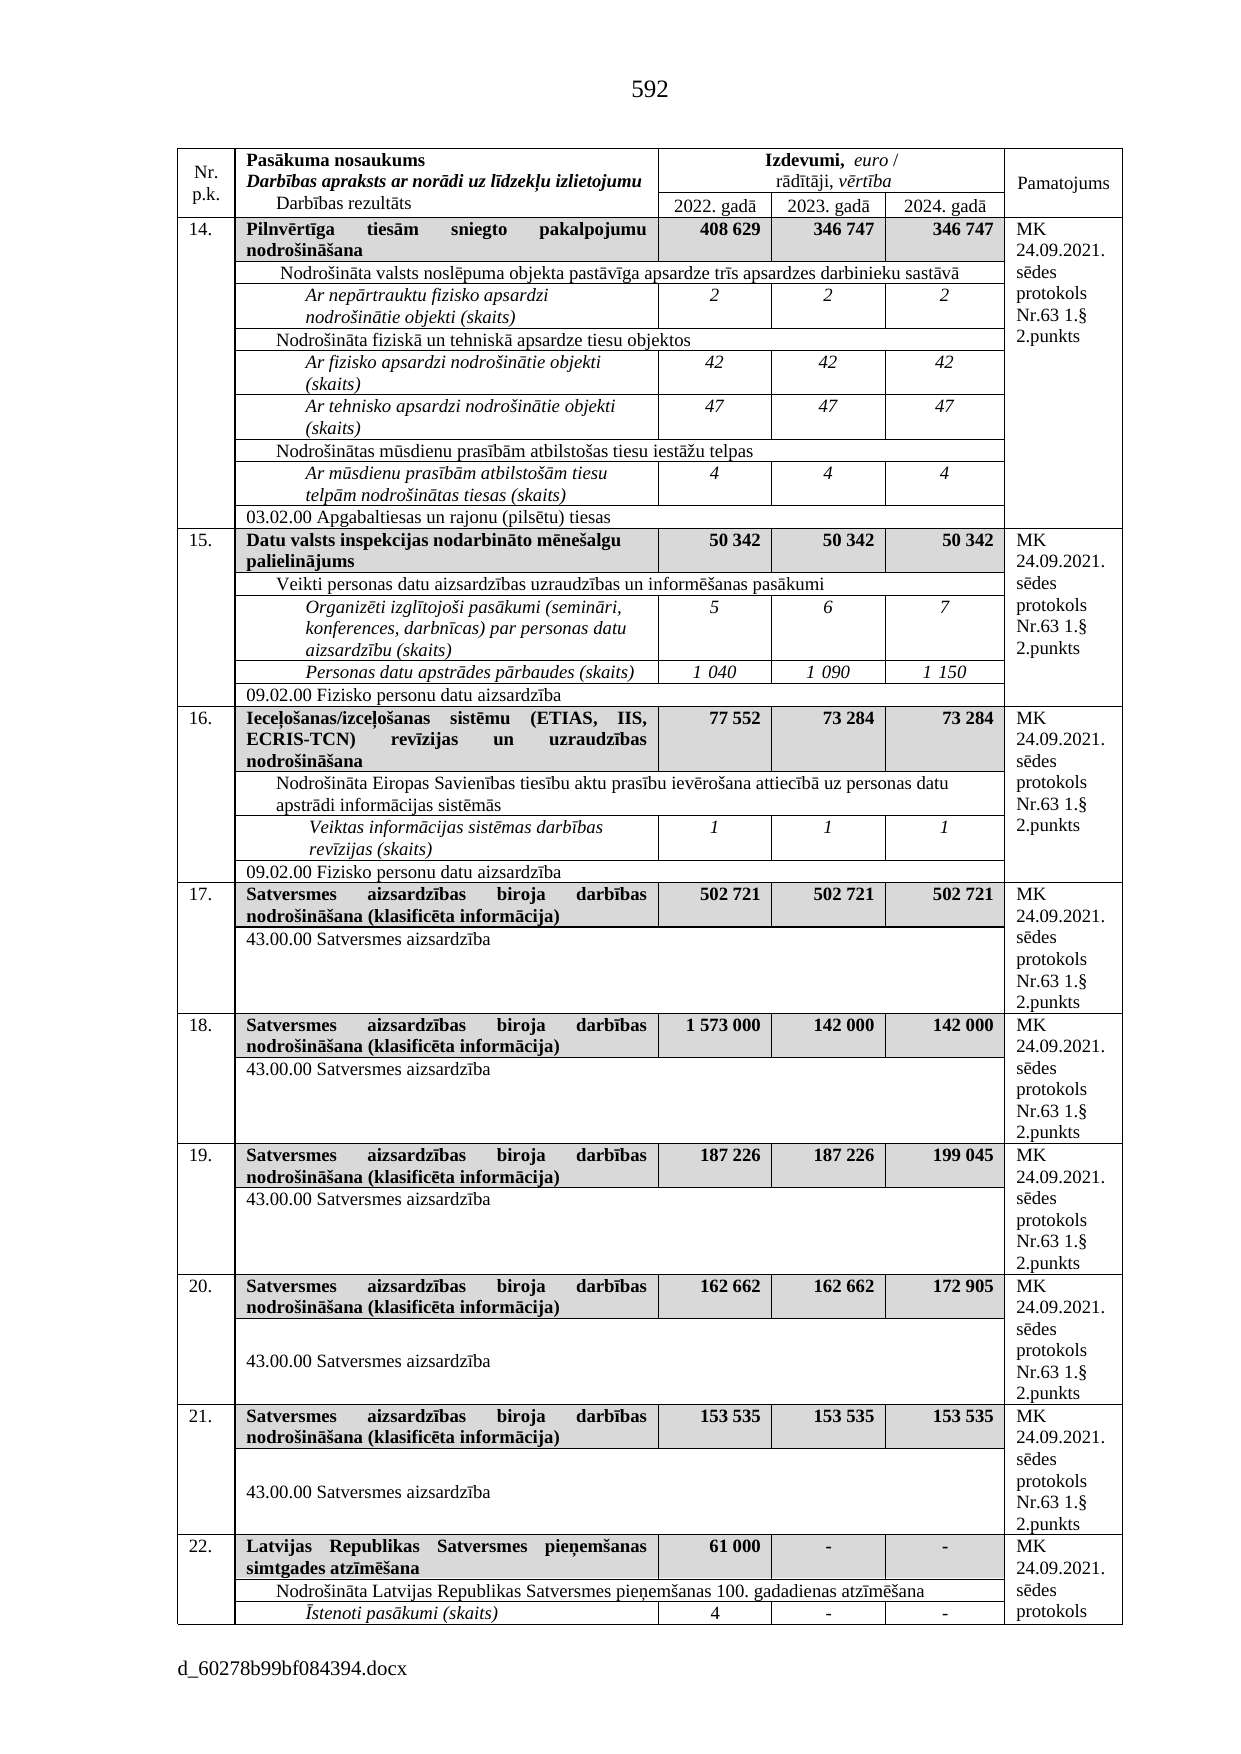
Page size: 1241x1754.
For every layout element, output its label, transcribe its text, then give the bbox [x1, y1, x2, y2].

table_cell 09.02.00 Fizisko personu datu aizsardzība [236, 684, 1004, 706]
table_cell - [772, 1602, 885, 1624]
table_cell 73 284 [772, 707, 885, 771]
table_cell 14. [178, 218, 234, 528]
table_cell 20. [178, 1275, 234, 1404]
table_cell Datu valsts inspekcijas nodarbināto mēnešalgu palielinājums [236, 529, 658, 572]
table_cell 5 [659, 596, 771, 660]
table_header Izdevumi, euro / rādītāji, vērtība [659, 149, 1004, 192]
table_cell 142 000 [886, 1014, 1004, 1057]
table_cell 43.00.00 Satversmes aizsardzība [236, 1058, 1004, 1143]
table_cell Nodrošinātas mūsdienu prasībām atbilstošas tiesu iestāžu telpas [236, 440, 1004, 461]
table_cell 346 747 [772, 218, 885, 261]
table_cell 43.00.00 Satversmes aizsardzība [236, 1319, 1004, 1404]
table_cell 42 [659, 351, 771, 394]
table_cell Ar fizisko apsardzi nodrošinātie objekti (skaits) [236, 351, 658, 394]
table_cell 43.00.00 Satversmes aizsardzība [236, 1188, 1004, 1273]
table_cell Īstenoti pasākumi (skaits) [236, 1602, 658, 1624]
table_cell Veiktas informācijas sistēmas darbības revīzijas (skaits) [236, 816, 658, 859]
table_cell 346 747 [886, 218, 1004, 261]
table_cell MK 24.09.2021. sēdes protokols Nr.63 1.§ 2.punkts [1005, 529, 1122, 706]
table_cell Organizēti izglītojoši pasākumi (semināri, konferences, darbnīcas) par personas datu aizsardzību (skaits) [236, 596, 658, 660]
table_cell 1 573 000 [659, 1014, 771, 1057]
table_cell 17. [178, 883, 234, 1013]
table_cell Ieceļošanas/izceļošanas sistēmu (ETIAS, IIS, ECRIS-TCN) revīzijas un uzraudzības nodrošināšana [236, 707, 658, 771]
table_header Pamatojums [1005, 149, 1122, 217]
table_cell 50 342 [772, 529, 885, 572]
table_cell 1 090 [772, 661, 885, 683]
table_cell 199 045 [886, 1144, 1004, 1187]
table_cell 1 040 [659, 661, 771, 683]
table_cell 4 [659, 462, 771, 505]
table_cell 2022. gadā [659, 193, 771, 217]
table_cell Ar mūsdienu prasībām atbilstošām tiesu telpām nodrošinātas tiesas (skaits) [236, 462, 658, 505]
table_cell Nodrošināta Latvijas Republikas Satversmes pieņemšanas 100. gadadienas atzīmēšana [236, 1580, 1004, 1601]
table_cell 61 000 [659, 1535, 771, 1578]
table_cell 6 [772, 596, 885, 660]
table_header Pasākuma nosaukums Darbības apraksts ar norādi uz līdzekļu izlietojumu Darbības rezultāts Rezultatīvais rādītājs Programmas (apakšprogrammas) kods un nosaukums [236, 149, 658, 217]
table_cell MK 24.09.2021. sēdes protokols Nr.63 1.§ 2.punkts [1005, 1014, 1122, 1143]
table_cell 1 [659, 816, 771, 859]
table_cell 502 721 [772, 883, 885, 926]
table_cell 162 662 [772, 1275, 885, 1318]
table_cell Veikti personas datu aizsardzības uzraudzības un informēšanas pasākumi [236, 573, 1004, 594]
table_cell 1 [886, 816, 1004, 859]
table_cell 21. [178, 1405, 234, 1534]
table_cell 77 552 [659, 707, 771, 771]
table_cell 187 226 [659, 1144, 771, 1187]
table_cell 43.00.00 Satversmes aizsardzība [236, 1449, 1004, 1534]
table_cell 22. [178, 1535, 234, 1624]
table_cell Satversmes aizsardzības biroja darbības nodrošināšana (klasificēta informācija) [236, 1275, 658, 1318]
table_cell 42 [886, 351, 1004, 394]
table_cell 03.02.00 Apgabaltiesas un rajonu (pilsētu) tiesas [236, 506, 1004, 528]
table_cell MK 24.09.2021. sēdes protokols Nr.63 1.§ 2.punkts [1005, 1275, 1122, 1404]
table_cell 42 [772, 351, 885, 394]
table_cell 09.02.00 Fizisko personu datu aizsardzība [236, 861, 1004, 882]
table_cell 19. [178, 1144, 234, 1273]
table_cell 142 000 [772, 1014, 885, 1057]
table_cell 73 284 [886, 707, 1004, 771]
table_cell 2 [659, 284, 771, 327]
table_cell 50 342 [886, 529, 1004, 572]
table_cell MK 24.09.2021. sēdes protokols Nr.63 1.§ 2.punkts [1005, 1535, 1122, 1624]
table_cell MK 24.09.2021. sēdes protokols Nr.63 1.§ 2.punkts [1005, 883, 1122, 1013]
table_cell 2024. gadā [886, 193, 1004, 217]
table_cell Ar tehnisko apsardzi nodrošinātie objekti (skaits) [236, 395, 658, 438]
table_cell Satversmes aizsardzības biroja darbības nodrošināšana (klasificēta informācija) [236, 1405, 658, 1448]
table_cell - [772, 1535, 885, 1578]
table_cell 4 [772, 462, 885, 505]
table_cell MK 24.09.2021. sēdes protokols Nr.63 1.§ 2.punkts [1005, 1144, 1122, 1273]
table_cell 1 [772, 816, 885, 859]
table_cell - [886, 1602, 1004, 1624]
table_cell 153 535 [886, 1405, 1004, 1448]
table_cell 502 721 [659, 883, 771, 926]
table_cell 7 [886, 596, 1004, 660]
table_cell 47 [886, 395, 1004, 438]
table_cell 162 662 [659, 1275, 771, 1318]
table_cell Satversmes aizsardzības biroja darbības nodrošināšana (klasificēta informācija) [236, 883, 658, 926]
table_cell Ar nepārtrauktu fizisko apsardzi nodrošinātie objekti (skaits) [236, 284, 658, 327]
table_cell 153 535 [659, 1405, 771, 1448]
table_cell Personas datu apstrādes pārbaudes (skaits) [236, 661, 658, 683]
table_header Nr. p.k. [178, 149, 234, 217]
table_cell 4 [659, 1602, 771, 1624]
table_cell 408 629 [659, 218, 771, 261]
table_cell MK 24.09.2021. sēdes protokols Nr.63 1.§ 2.punkts [1005, 218, 1122, 528]
table_cell 2 [772, 284, 885, 327]
table_cell 153 535 [772, 1405, 885, 1448]
table_cell - [886, 1535, 1004, 1578]
table_cell 18. [178, 1014, 234, 1143]
table_cell 16. [178, 707, 234, 882]
table_cell Nodrošināta valsts noslēpuma objekta pastāvīga apsardze trīs apsardzes darbinieku sastāvā [236, 262, 1004, 283]
table_cell 43.00.00 Satversmes aizsardzība [236, 928, 1004, 1013]
table_cell 187 226 [772, 1144, 885, 1187]
table_cell Nodrošināta fiziskā un tehniskā apsardze tiesu objektos [236, 329, 1004, 350]
table_cell 4 [886, 462, 1004, 505]
table_cell Satversmes aizsardzības biroja darbības nodrošināšana (klasificēta informācija) [236, 1014, 658, 1057]
table_cell 2 [886, 284, 1004, 327]
table_cell MK 24.09.2021. sēdes protokols Nr.63 1.§ 2.punkts [1005, 707, 1122, 882]
table_cell 47 [772, 395, 885, 438]
table_cell MK 24.09.2021. sēdes protokols Nr.63 1.§ 2.punkts [1005, 1405, 1122, 1534]
table_cell 50 342 [659, 529, 771, 572]
table_cell Satversmes aizsardzības biroja darbības nodrošināšana (klasificēta informācija) [236, 1144, 658, 1187]
table_cell 502 721 [886, 883, 1004, 926]
table_cell Pilnvērtīga tiesām sniegto pakalpojumu nodrošināšana [236, 218, 658, 261]
table_cell Latvijas Republikas Satversmes pieņemšanas simtgades atzīmēšana [236, 1535, 658, 1578]
table_cell Nodrošināta Eiropas Savienības tiesību aktu prasību ievērošana attiecībā uz personas datu apstrādi informācijas sistēmās [236, 772, 1004, 815]
table_cell 2023. gadā [772, 193, 885, 217]
table_cell 15. [178, 529, 234, 706]
table_cell 1 150 [886, 661, 1004, 683]
table_cell 47 [659, 395, 771, 438]
table_cell 172 905 [886, 1275, 1004, 1318]
